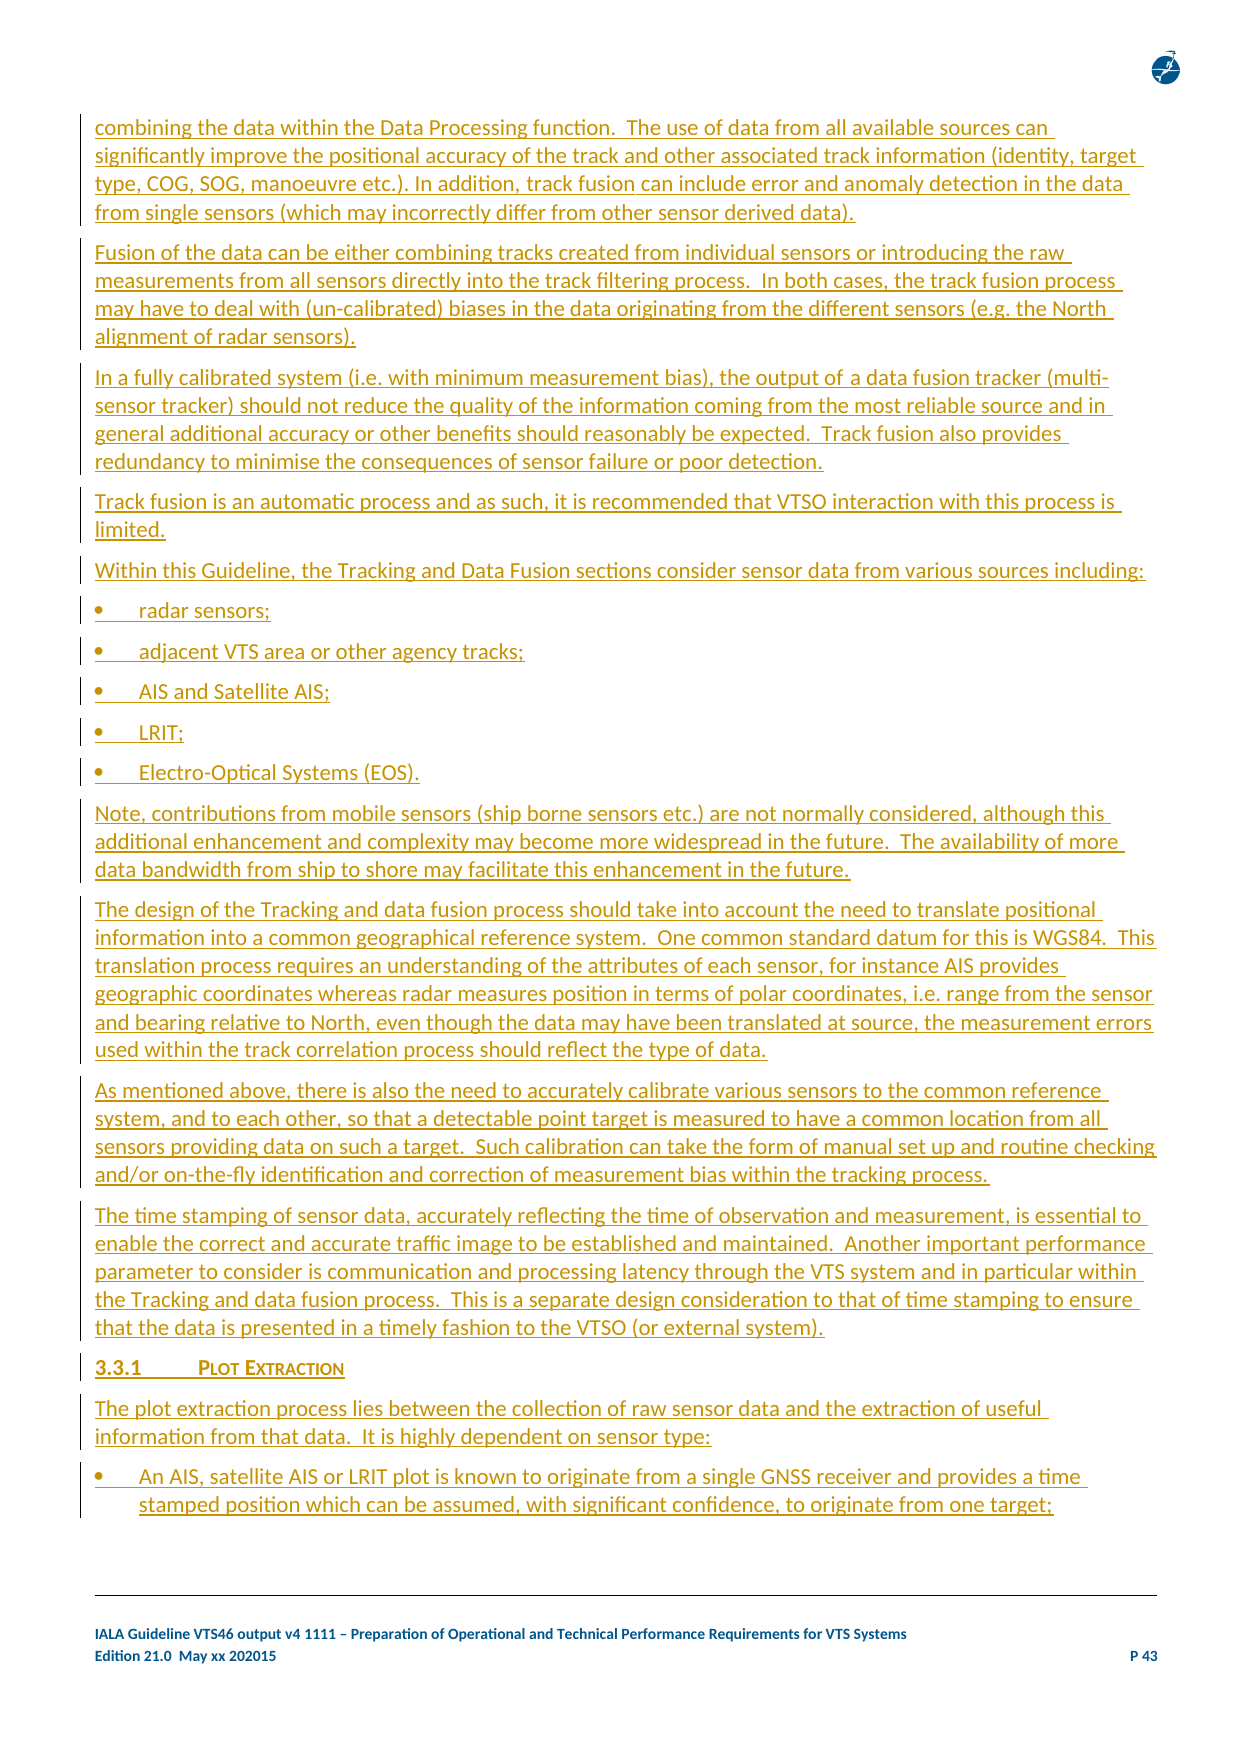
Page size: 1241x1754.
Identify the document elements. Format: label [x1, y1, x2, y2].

picture [1120, 0, 1239, 119]
